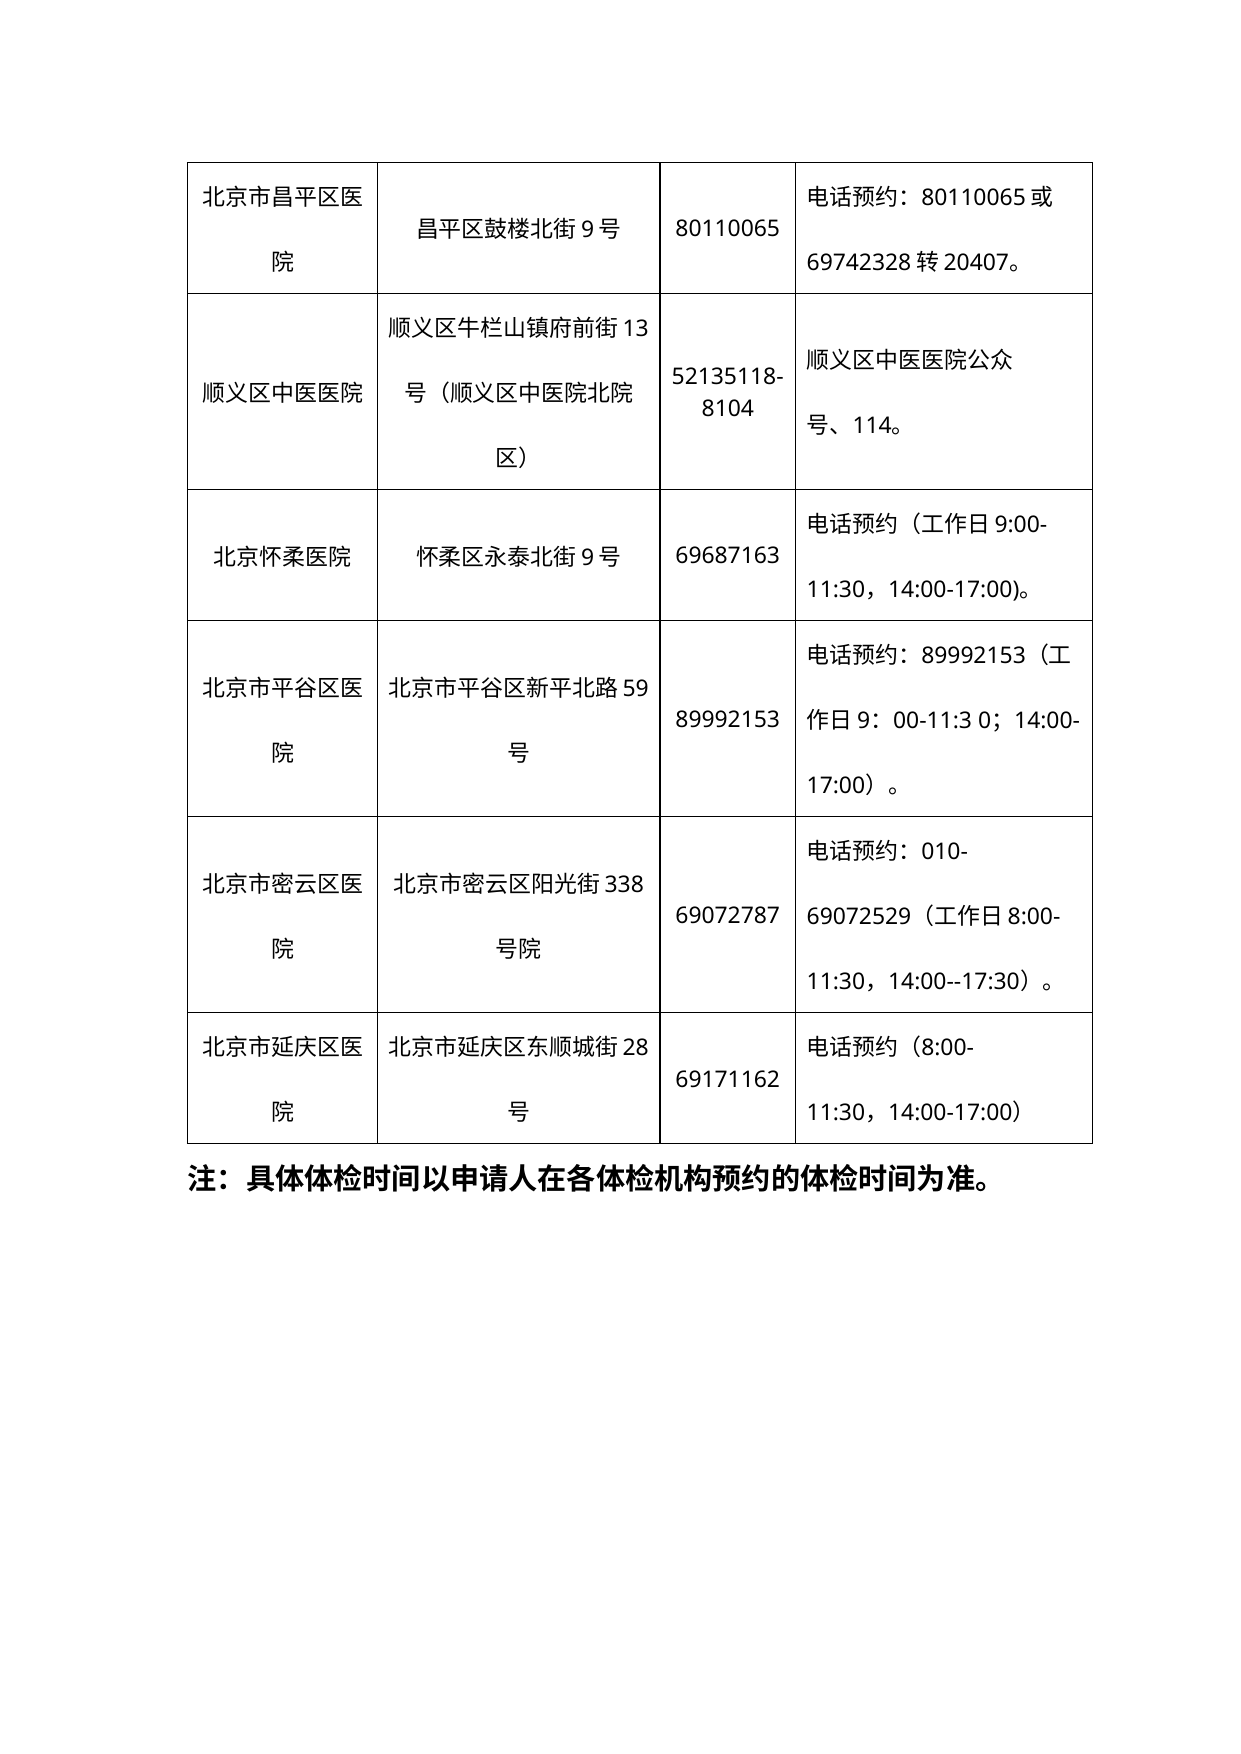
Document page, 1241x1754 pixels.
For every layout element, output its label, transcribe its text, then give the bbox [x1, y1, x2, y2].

table_cell 北京市延庆区医院 [188, 1013, 377, 1143]
table_cell 电话预约（8:00-11:30，14:00-17:00） [796, 1013, 1092, 1143]
table_cell 北京市密云区医院 [188, 817, 377, 1012]
table_cell 北京怀柔医院 [188, 490, 377, 620]
table_cell 69687163 [661, 490, 795, 620]
table_cell 北京市平谷区新平北路59号 [378, 621, 659, 816]
table_cell 电话预约（工作日9:00-11:30，14:00-17:00)。 [796, 490, 1092, 620]
table_cell 北京市延庆区东顺城街28号 [378, 1013, 659, 1143]
table_cell 80110065 [661, 163, 795, 293]
table_cell 北京市平谷区医院 [188, 621, 377, 816]
table_cell 电话预约：010-69072529（工作日8:00-11:30，14:00--17:30）。 [796, 817, 1092, 1012]
table_cell 怀柔区永泰北街9号 [378, 490, 659, 620]
table_cell 69171162 [661, 1013, 795, 1143]
table_cell 电话预约：80110065或69742328转20407。 [796, 163, 1092, 293]
table_cell 89992153 [661, 621, 795, 816]
table_cell 顺义区中医医院公众号、114。 [796, 294, 1092, 489]
table_cell 北京市昌平区医院 [188, 163, 377, 293]
table_cell 电话预约：89992153（工作日9：00-11:3 0；14:00-17:00）。 [796, 621, 1092, 816]
table_cell 顺义区牛栏山镇府前街13号（顺义区中医院北院区） [378, 294, 659, 489]
table_cell 69072787 [661, 817, 795, 1012]
table_cell 52135118-8104 [661, 294, 795, 489]
table_cell 北京市密云区阳光街338号院 [378, 817, 659, 1012]
table_cell 昌平区鼓楼北街9号 [378, 163, 659, 293]
text 注：具体体检时间以申请人在各体检机构预约的体检时间为准。 [187, 1144, 1092, 1209]
table_cell 顺义区中医医院 [188, 294, 377, 489]
